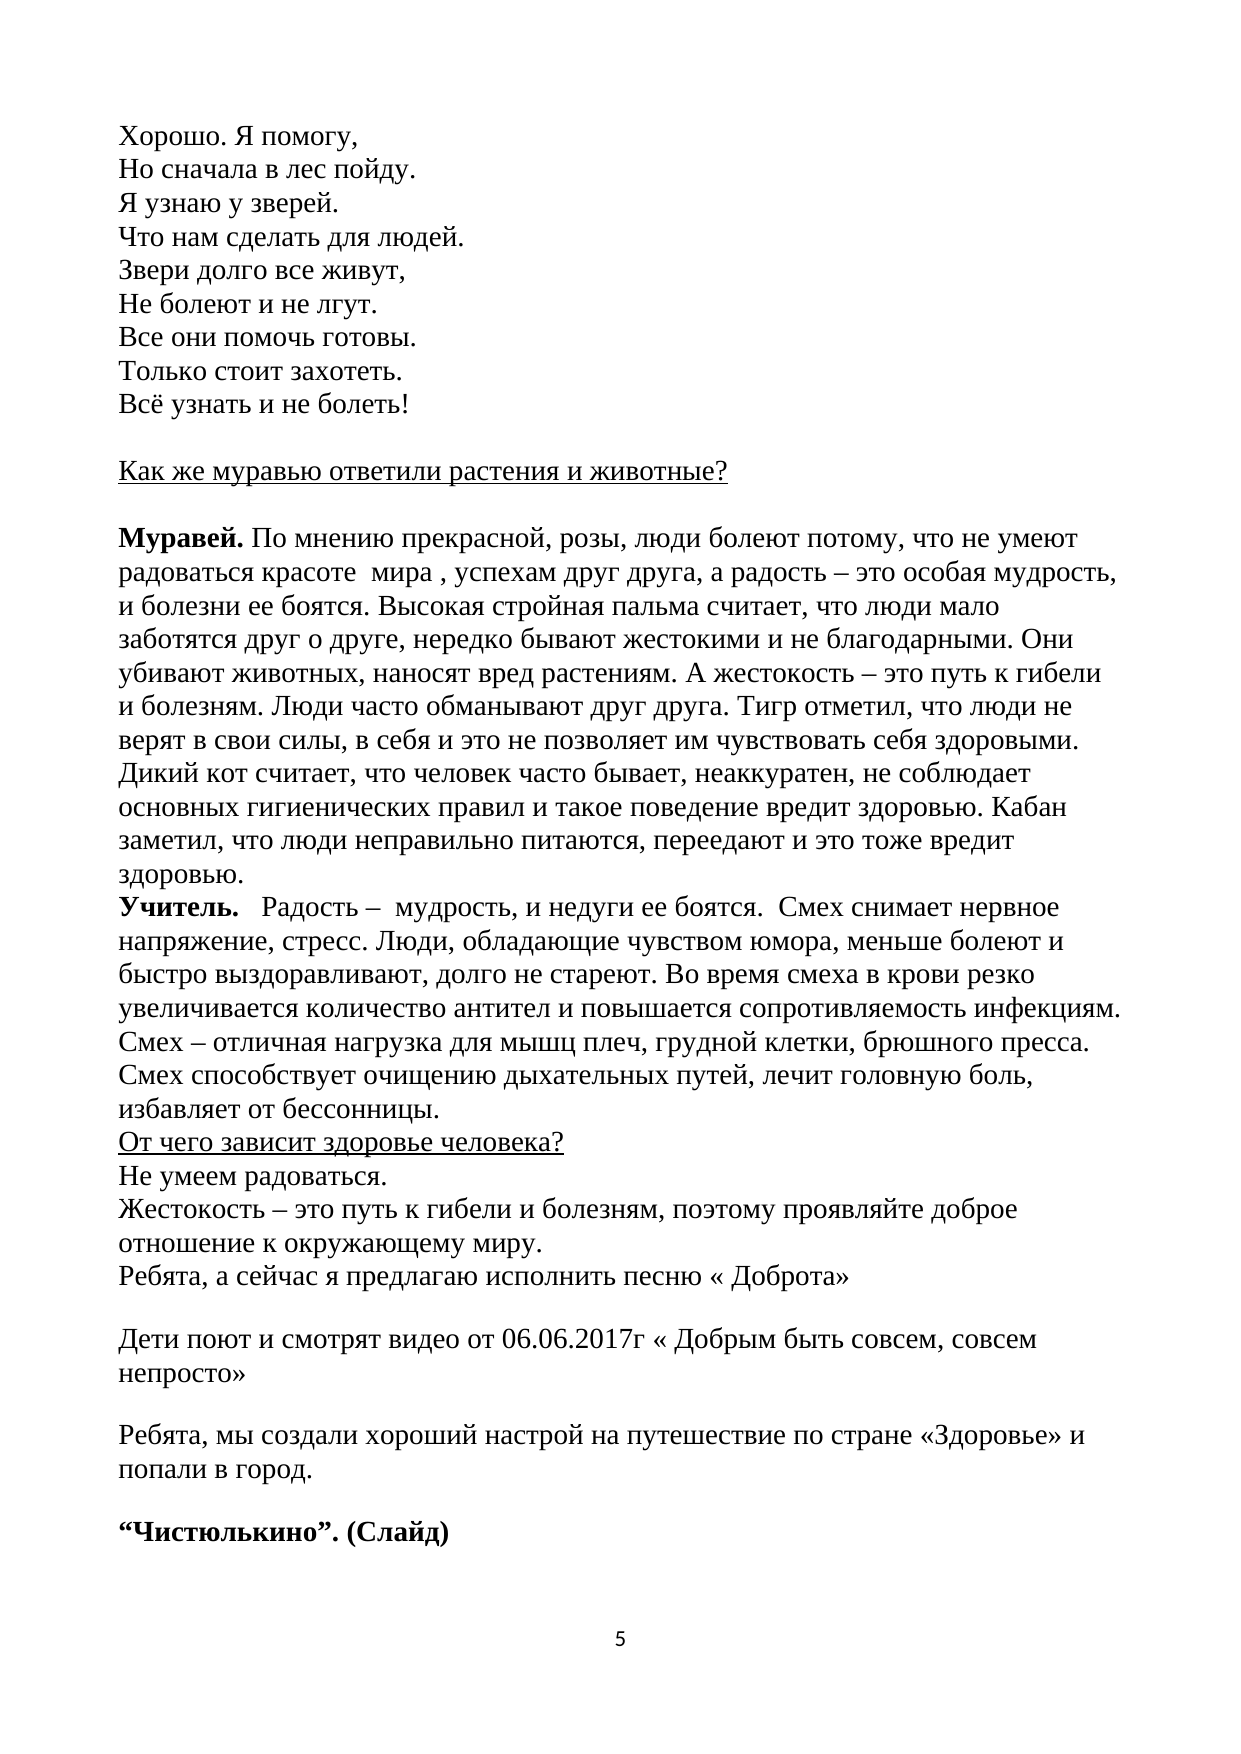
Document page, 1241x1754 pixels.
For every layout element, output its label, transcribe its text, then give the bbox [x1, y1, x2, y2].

text Дети поют и смотрят видео от 06.06.2017г « Добрым быть совсем, совсем непросто» [118, 1321, 1122, 1388]
text Ребята, мы создали хороший настрой на путешествие по стране «Здоровье» и попали в город. [118, 1417, 1122, 1484]
text Ребята, а сейчас я предлагаю исполнить песню « Доброта» [118, 1258, 1122, 1292]
text От чего зависит здоровье человека? [118, 1124, 1122, 1158]
text Не умеем радоваться. [118, 1158, 1122, 1191]
text Как же муравью ответили растения и животные? [118, 453, 1122, 487]
text Муравей. По мнению прекрасной, розы, люди болеют потому, что не умеют радоваться красоте мира , успехам друг друга, а радость – это особая мудрость, и болезни ее боятся. Высокая стройная пальма считает, что люди мало заботятся друг о друге, нередко бывают жестокими и не благодарными. Они убивают животных, наносят вред растениям. А жестокость – это путь к гибели и болезням. Люди часто обманывают друг друга. Тигр отметил, что люди не верят в свои силы, в себя и это не позволяет им чувствовать себя здоровыми. Дикий кот считает, что человек часто бывает, неаккуратен, не соблюдает основных гигиенических правил и такое поведение вредит здоровью. Кабан заметил, что люди неправильно питаются, переедают и это тоже вредит здоровью. [118, 521, 1122, 889]
text “Чистюлькино”. (Слайд) [118, 1514, 1122, 1547]
text Жестокость – это путь к гибели и болезням, поэтому проявляйте доброе отношение к окружающему миру. [118, 1191, 1122, 1258]
text Хорошо. Я помогу, Но сначала в лес пойду. Я узнаю у зверей. Что нам сделать для людей. Звери долго все живут, Не болеют и не лгут. Все они помочь готовы. Только стоит захотеть. Всё узнать и не болеть! [118, 118, 1122, 420]
text Учитель. Радость – мудрость, и недуги ее боятся. Смех снимает нервное напряжение, стресс. Люди, обладающие чувством юмора, меньше болеют и быстро выздоравливают, долго не стареют. Во время смеха в крови резко увеличивается количество антител и повышается сопротивляемость инфекциям. Смех – отличная нагрузка для мышц плеч, грудной клетки, брюшного пресса. Смех способствует очищению дыхательных путей, лечит головную боль, избавляет от бессонницы. [118, 889, 1122, 1124]
